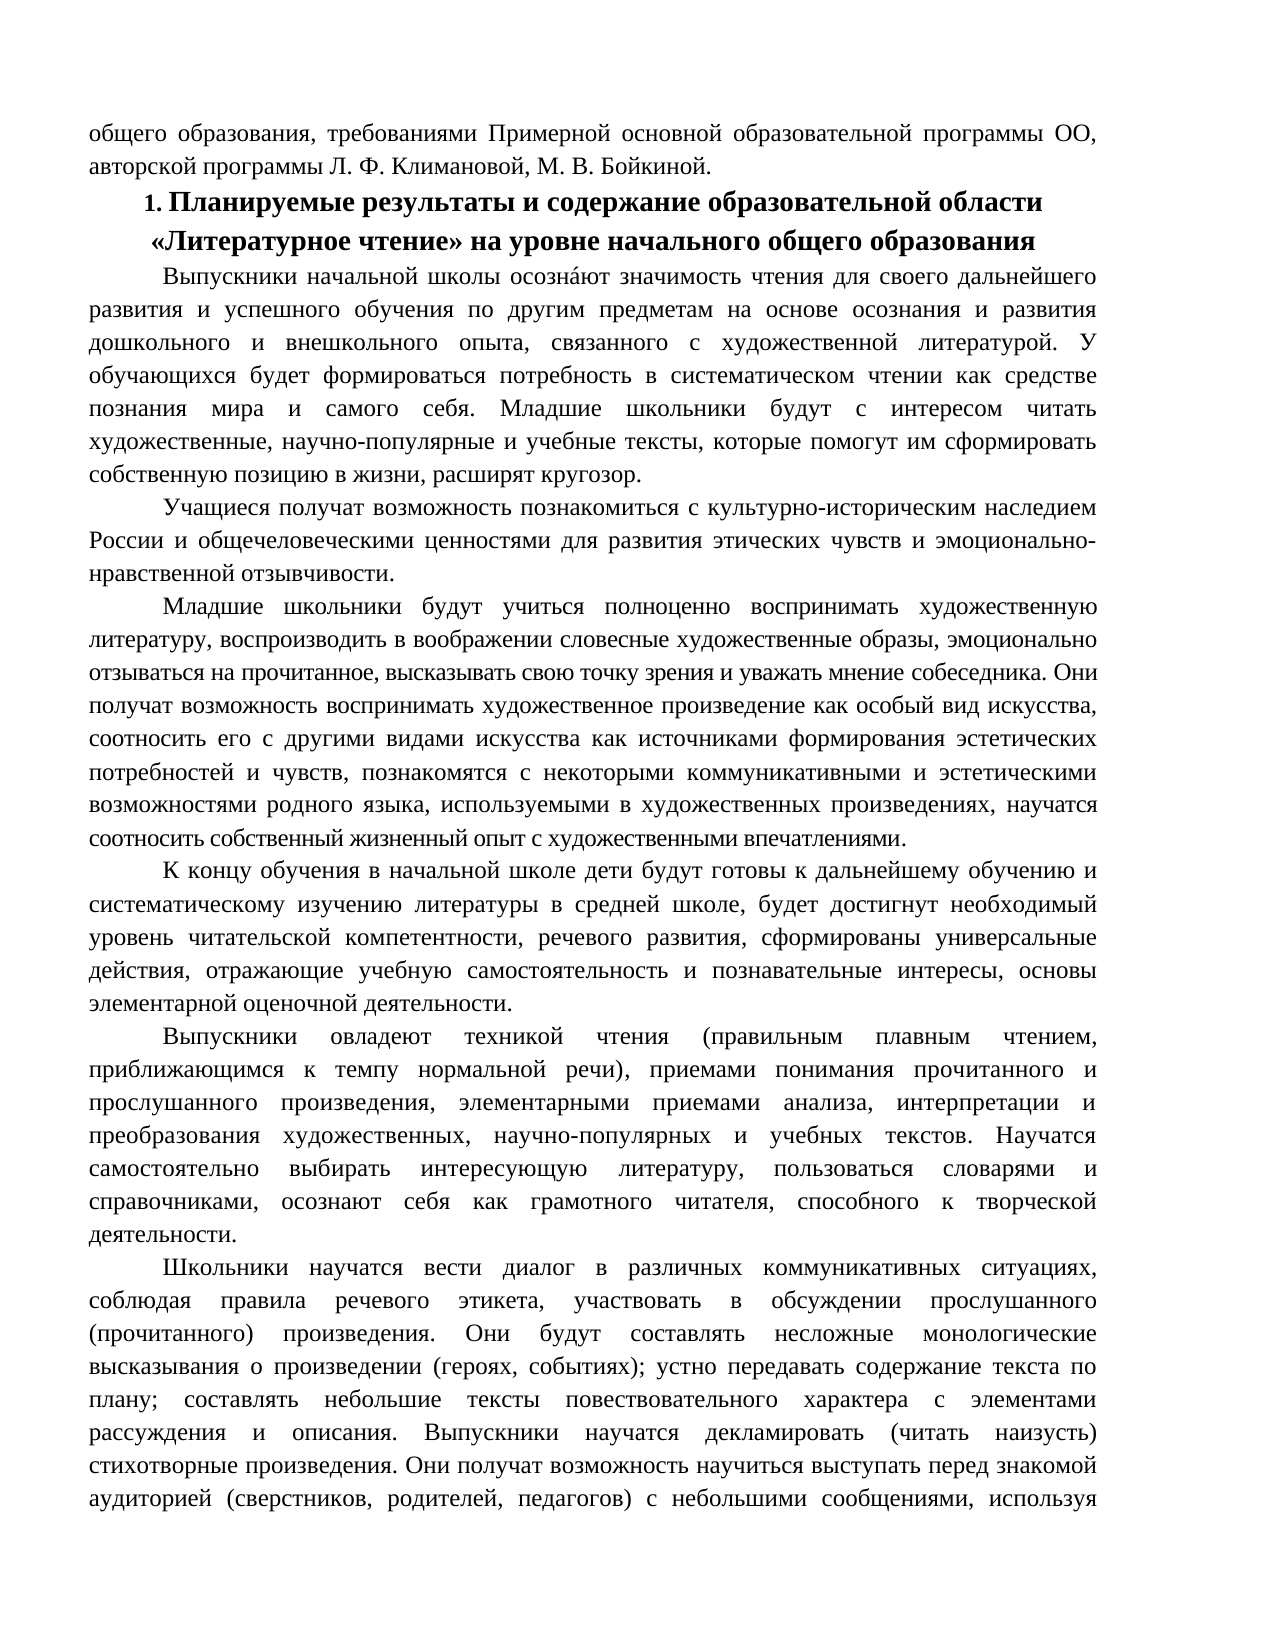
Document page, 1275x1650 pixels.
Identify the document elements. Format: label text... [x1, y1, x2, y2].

list 1. Планируемые результаты и содержание образовательной области «Литературное чтение» на уровне начального общего образования [88, 184, 1098, 256]
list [88, 118, 1098, 180]
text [88, 1252, 1098, 1512]
text Выпускники овладеют техникой чтения (правильным плавным чтением, приближающимся к темпу нормальной речи), приемами понимания прочитанного и прослушанного произведения, элементарными приемами анализа, интерпретации и преобразования художественных, научно-популярных и учебных текстов. Научатся самостоятельно выбирать интересующую литературу, пользоваться словарями и справочниками, осознают себя как грамотного читателя, способного к творческой деятельности. [88, 1021, 1098, 1248]
text К концу обучения в начальной школе дети будут готовы к дальнейшему обучению и систематическому изучению литературы в средней школе, будет достигнут необходимый уровень читательской компетентности, речевого развития, сформированы универсальные действия, отражающие учебную самостоятельность и познавательные интересы, основы элементарной оценочной деятельности. [88, 856, 1098, 1016]
text Младшие школьники будут учиться полноценно воспринимать художественную литературу, воспроизводить в воображении словесные художественные образы, эмоционально отзываться на прочитанное, высказывать свою точку зрения и уважать мнение собеседника. Они получат возможность воспринимать художественное произведение как особый вид искусства, соотносить его с другими видами искусства как источниками формирования эстетических потребностей и чувств, познакомятся с некоторыми коммуникативными и эстетическими возможностями родного языка, используемыми в художественных произведениях, научатся соотносить собственный жизненный опыт с художественными впечатлениями. [88, 591, 1098, 851]
text Учащиеся получат возможность познакомиться с культурно-историческим наследием России и общечеловеческими ценностями для развития этических чувств и эмоционально-нравственной отзывчивости. [88, 492, 1098, 587]
text Выпускники начальной школы осознáют значимость чтения для своего дальнейшего развития и успешного обучения по другим предметам на основе осознания и развития дошкольного и внешкольного опыта, связанного с художественной литературой. У обучающихся будет формироваться потребность в систематическом чтении как средстве познания мира и самого себя. Младшие школьники будут с интересом читать художественные, научно-популярные и учебные тексты, которые помогут им сформировать собственную позицию в жизни, расширят кругозор. [88, 261, 1098, 488]
